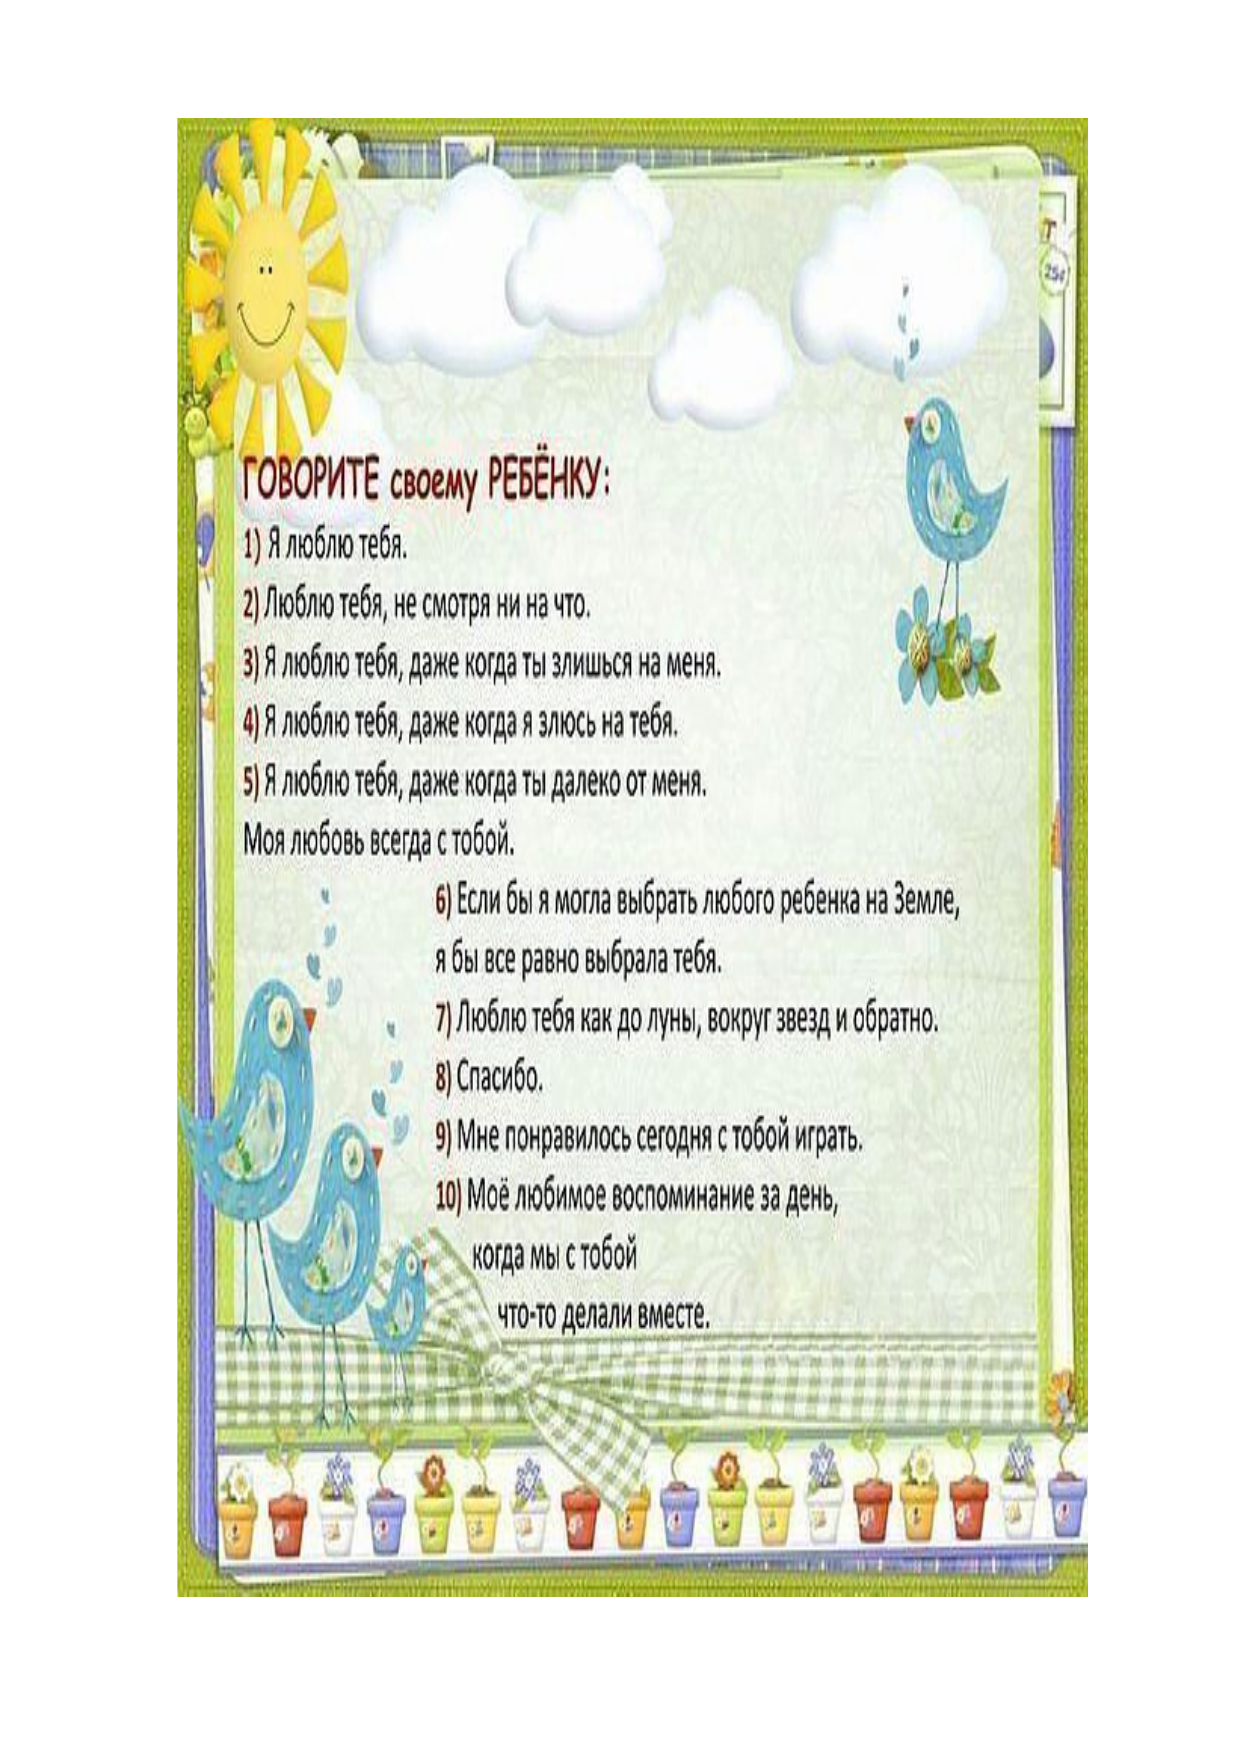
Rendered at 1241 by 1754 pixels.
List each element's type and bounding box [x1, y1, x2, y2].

picture [177, 118, 1088, 1597]
